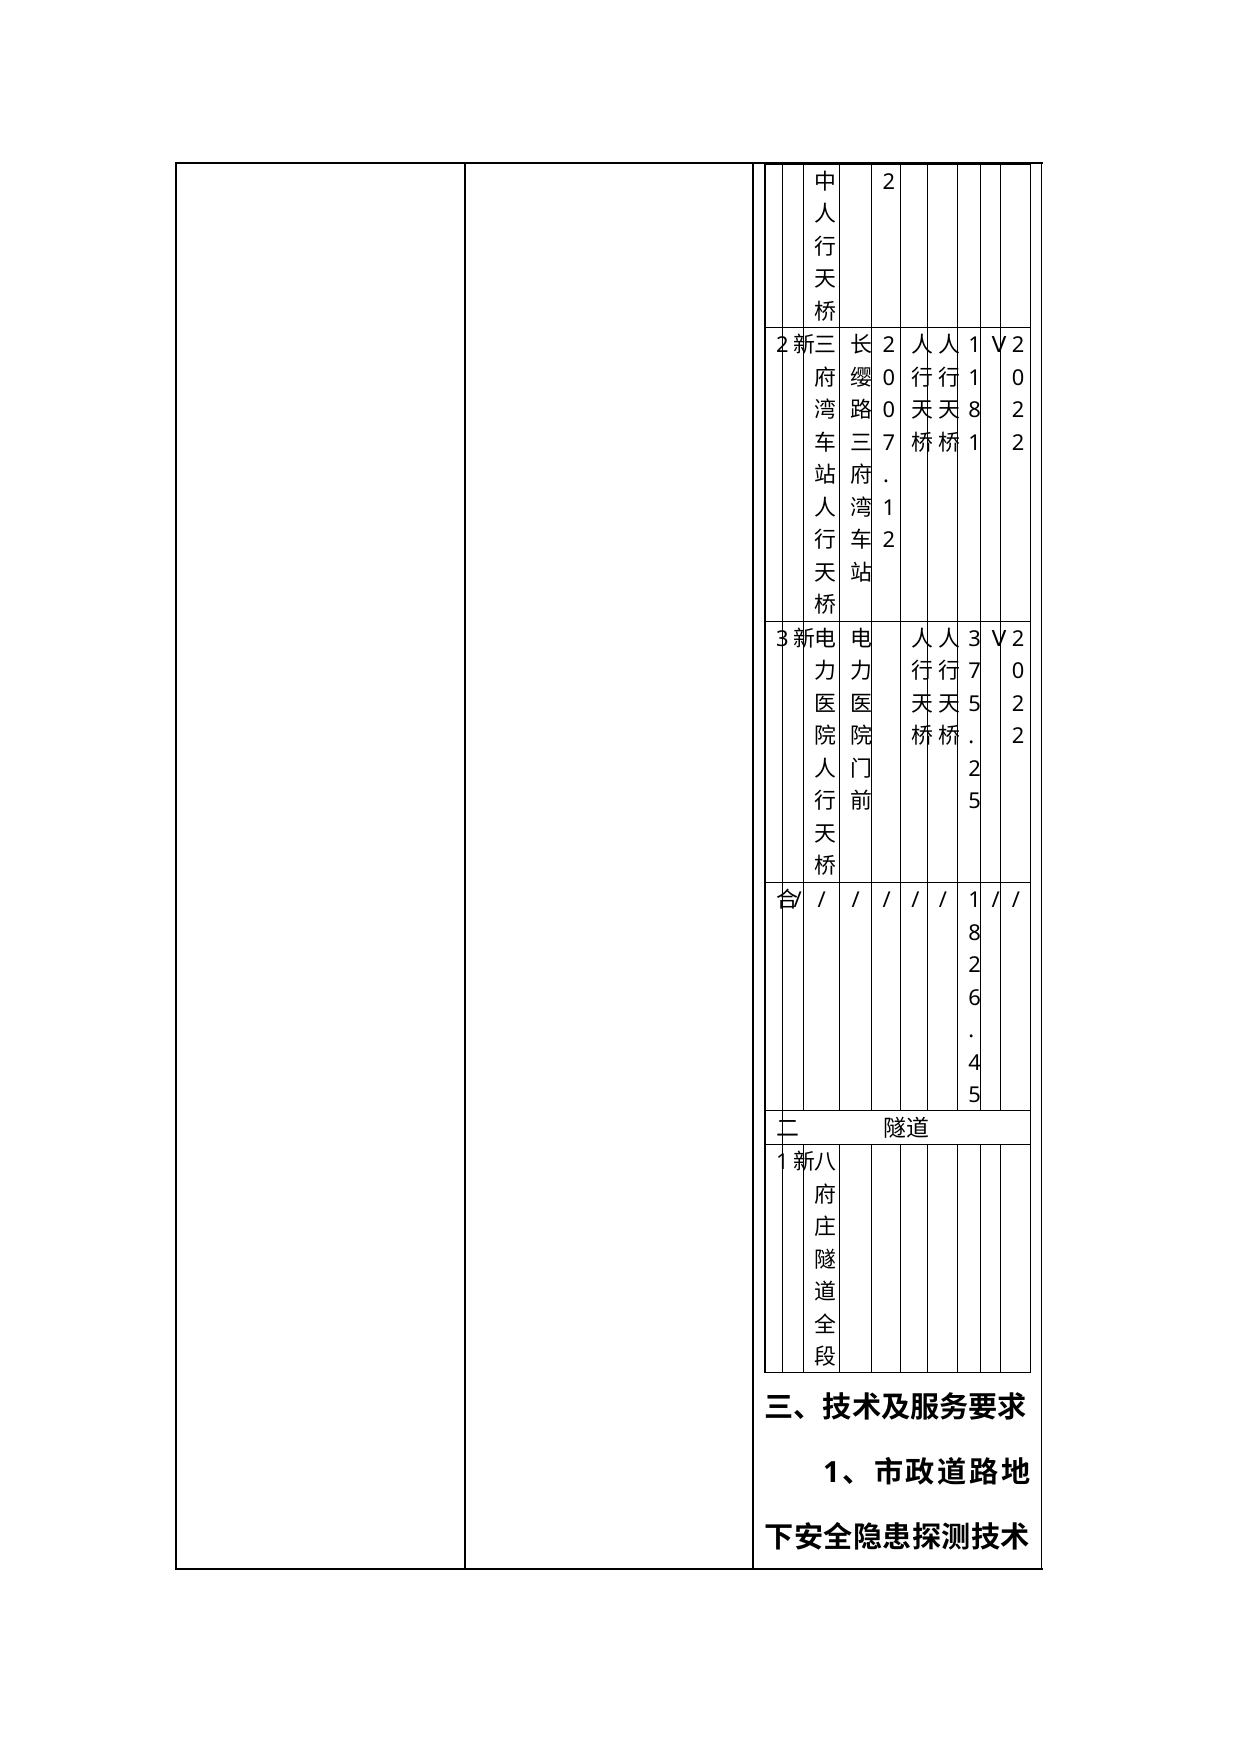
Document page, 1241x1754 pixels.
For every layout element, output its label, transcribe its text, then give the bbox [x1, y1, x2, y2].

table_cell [754, 164, 1041, 1568]
table_cell 1 [177, 164, 464, 1568]
table_cell [466, 164, 752, 1568]
